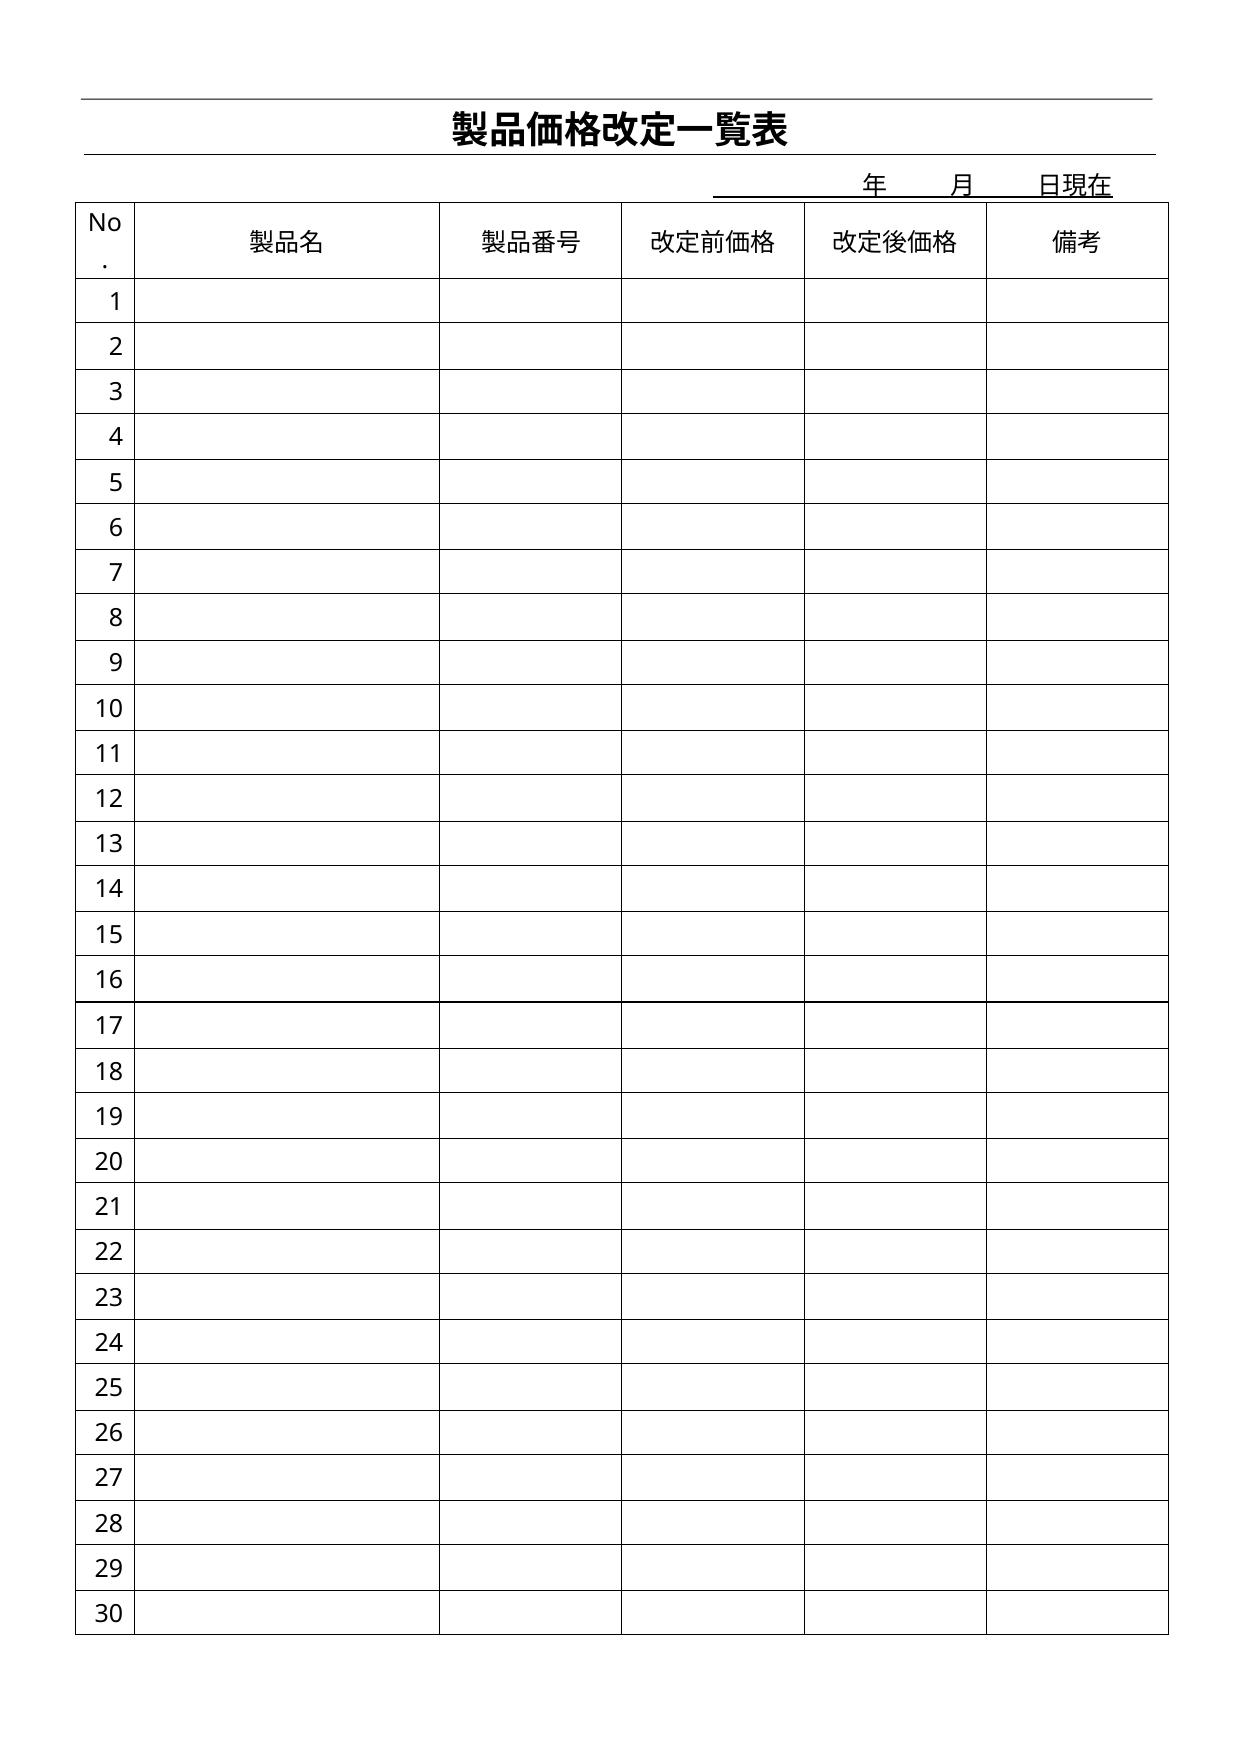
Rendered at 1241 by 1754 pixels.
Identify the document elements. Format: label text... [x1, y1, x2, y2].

table_cell [987, 1093, 1168, 1138]
table_cell [440, 504, 621, 549]
table_cell [135, 504, 439, 549]
table_cell [440, 1411, 621, 1453]
table_cell [805, 1591, 986, 1634]
table_cell [135, 460, 439, 503]
table_cell [440, 822, 621, 864]
table_cell [622, 1003, 804, 1048]
table_cell [622, 731, 804, 774]
table_cell [987, 1183, 1168, 1229]
table_cell [987, 550, 1168, 593]
table_cell [135, 1320, 439, 1363]
table_cell [622, 323, 804, 368]
table_cell [805, 1274, 986, 1319]
table_cell [440, 594, 621, 640]
table_cell [622, 1455, 804, 1500]
table_cell [987, 1364, 1168, 1409]
table_cell [805, 641, 986, 684]
table_cell [622, 504, 804, 549]
table_cell [805, 956, 986, 1001]
table_cell 23 [76, 1274, 134, 1319]
table_cell [805, 1411, 986, 1453]
text 年 月 日現在 [75, 164, 1165, 202]
table_cell [440, 279, 621, 322]
table_cell [987, 594, 1168, 640]
table_cell [987, 414, 1168, 459]
table_cell [805, 912, 986, 955]
table_cell [440, 1274, 621, 1319]
table_cell [622, 685, 804, 730]
table_cell [987, 1003, 1168, 1048]
table_cell [805, 775, 986, 821]
table_header 備考 [987, 203, 1168, 278]
table_cell [987, 370, 1168, 412]
table_cell 24 [76, 1320, 134, 1363]
table_cell [622, 1049, 804, 1092]
table_cell [805, 1139, 986, 1182]
table_cell [622, 1591, 804, 1634]
table_cell [805, 822, 986, 864]
table_cell [135, 1545, 439, 1590]
table_cell [987, 460, 1168, 503]
text 製品価格改定一覧表 [75, 89, 1165, 164]
table_cell [987, 1320, 1168, 1363]
table_cell [440, 731, 621, 774]
table_header 製品名 [135, 203, 439, 278]
table_cell 6 [76, 504, 134, 549]
table_cell [440, 1455, 621, 1500]
table_cell [135, 414, 439, 459]
table_cell [440, 866, 621, 911]
table_cell [622, 279, 804, 322]
table_cell 2 [76, 323, 134, 368]
table_cell 19 [76, 1093, 134, 1138]
table_cell [440, 1364, 621, 1409]
table_cell [805, 1049, 986, 1092]
table_cell [440, 550, 621, 593]
table_cell [135, 1274, 439, 1319]
table_cell [440, 1320, 621, 1363]
table_cell 20 [76, 1139, 134, 1182]
table_cell 17 [76, 1003, 134, 1048]
table_cell [987, 1274, 1168, 1319]
table_cell [805, 1364, 986, 1409]
table_cell [622, 414, 804, 459]
table_cell [987, 504, 1168, 549]
table_cell [987, 641, 1168, 684]
table_cell [987, 1545, 1168, 1590]
table_cell [987, 1139, 1168, 1182]
table_cell [440, 1545, 621, 1590]
table_cell [135, 1003, 439, 1048]
table_cell 5 [76, 460, 134, 503]
table_cell [987, 1411, 1168, 1453]
table_cell [987, 866, 1168, 911]
table_cell [440, 323, 621, 368]
table_cell [622, 1545, 804, 1590]
table_cell [622, 822, 804, 864]
table_cell [805, 370, 986, 412]
table_cell [987, 775, 1168, 821]
table_cell [987, 956, 1168, 1001]
table_cell [440, 460, 621, 503]
table_cell [440, 1183, 621, 1229]
table_cell [135, 822, 439, 864]
table_cell [622, 370, 804, 412]
table_cell [987, 1591, 1168, 1634]
table_cell [440, 1049, 621, 1092]
table_cell [805, 731, 986, 774]
table_cell [440, 1003, 621, 1048]
table_cell [440, 370, 621, 412]
table_cell [805, 1501, 986, 1544]
table_cell [135, 1049, 439, 1092]
table_cell [987, 1501, 1168, 1544]
table_cell [440, 1591, 621, 1634]
table_cell [805, 279, 986, 322]
table_cell [805, 1183, 986, 1229]
table_cell [622, 641, 804, 684]
table_cell [135, 1139, 439, 1182]
table_cell [622, 1230, 804, 1273]
table_header 改定後価格 [805, 203, 986, 278]
table_cell [987, 731, 1168, 774]
table_cell 16 [76, 956, 134, 1001]
table_cell [805, 1093, 986, 1138]
table_cell [805, 1003, 986, 1048]
table_cell [135, 1364, 439, 1409]
table_cell [622, 550, 804, 593]
table_cell [987, 279, 1168, 322]
table_cell [987, 1049, 1168, 1092]
table_cell [440, 775, 621, 821]
table_cell 26 [76, 1411, 134, 1453]
table_cell [135, 550, 439, 593]
table_cell 12 [76, 775, 134, 821]
table_cell [440, 1139, 621, 1182]
table_cell [440, 641, 621, 684]
table_cell [987, 685, 1168, 730]
table_cell [135, 641, 439, 684]
table_header 製品番号 [440, 203, 621, 278]
table_cell [987, 1230, 1168, 1273]
table_cell [987, 822, 1168, 864]
table_cell [987, 1455, 1168, 1500]
table_cell [805, 1230, 986, 1273]
table_cell [135, 1230, 439, 1273]
table_cell [987, 323, 1168, 368]
table_cell [135, 594, 439, 640]
table_cell [440, 956, 621, 1001]
table_cell [622, 1501, 804, 1544]
table_cell [805, 550, 986, 593]
table_cell 28 [76, 1501, 134, 1544]
table_cell 18 [76, 1049, 134, 1092]
table_cell [135, 1093, 439, 1138]
table_cell [135, 1183, 439, 1229]
table_cell [805, 685, 986, 730]
table_cell [805, 460, 986, 503]
table_cell 1 [76, 279, 134, 322]
table_cell [135, 912, 439, 955]
table_header 改定前価格 [622, 203, 804, 278]
table_cell [622, 594, 804, 640]
table_cell [622, 460, 804, 503]
table_cell 15 [76, 912, 134, 955]
table_cell 11 [76, 731, 134, 774]
table_cell [805, 1455, 986, 1500]
table_cell 9 [76, 641, 134, 684]
table_cell [440, 685, 621, 730]
table_cell [622, 1274, 804, 1319]
table_cell [622, 775, 804, 821]
table_cell [135, 731, 439, 774]
table_cell [135, 1591, 439, 1634]
table_cell [622, 1139, 804, 1182]
table_cell 13 [76, 822, 134, 864]
table_cell [987, 912, 1168, 955]
table_cell 4 [76, 414, 134, 459]
table_cell [135, 685, 439, 730]
table_cell [440, 1093, 621, 1138]
table_cell [622, 866, 804, 911]
table_cell [135, 775, 439, 821]
table_cell 25 [76, 1364, 134, 1409]
table_cell [622, 1093, 804, 1138]
table_cell [805, 1320, 986, 1363]
table_cell [440, 414, 621, 459]
table_cell 7 [76, 550, 134, 593]
table_cell [135, 1411, 439, 1453]
table_cell 30 [76, 1591, 134, 1634]
table_cell [622, 912, 804, 955]
table_cell [805, 1545, 986, 1590]
table_cell [440, 912, 621, 955]
table_cell [135, 323, 439, 368]
table_cell [622, 1320, 804, 1363]
table_cell [805, 594, 986, 640]
table_cell [135, 1501, 439, 1544]
table_cell [622, 1364, 804, 1409]
table_cell 14 [76, 866, 134, 911]
table_cell [805, 504, 986, 549]
table_cell [135, 866, 439, 911]
table_cell [135, 956, 439, 1001]
table_cell 21 [76, 1183, 134, 1229]
table_cell [622, 956, 804, 1001]
table_cell [440, 1501, 621, 1544]
table_cell [805, 866, 986, 911]
table_cell [805, 414, 986, 459]
table_cell 3 [76, 370, 134, 412]
table_cell [135, 279, 439, 322]
table_header No. [76, 203, 134, 278]
table_cell [135, 370, 439, 412]
table_cell [622, 1411, 804, 1453]
table_cell 22 [76, 1230, 134, 1273]
table_cell 29 [76, 1545, 134, 1590]
table_cell [805, 323, 986, 368]
table_cell [135, 1455, 439, 1500]
table_cell 10 [76, 685, 134, 730]
table_cell [622, 1183, 804, 1229]
table_cell [440, 1230, 621, 1273]
table_cell 8 [76, 594, 134, 640]
table_cell 27 [76, 1455, 134, 1500]
